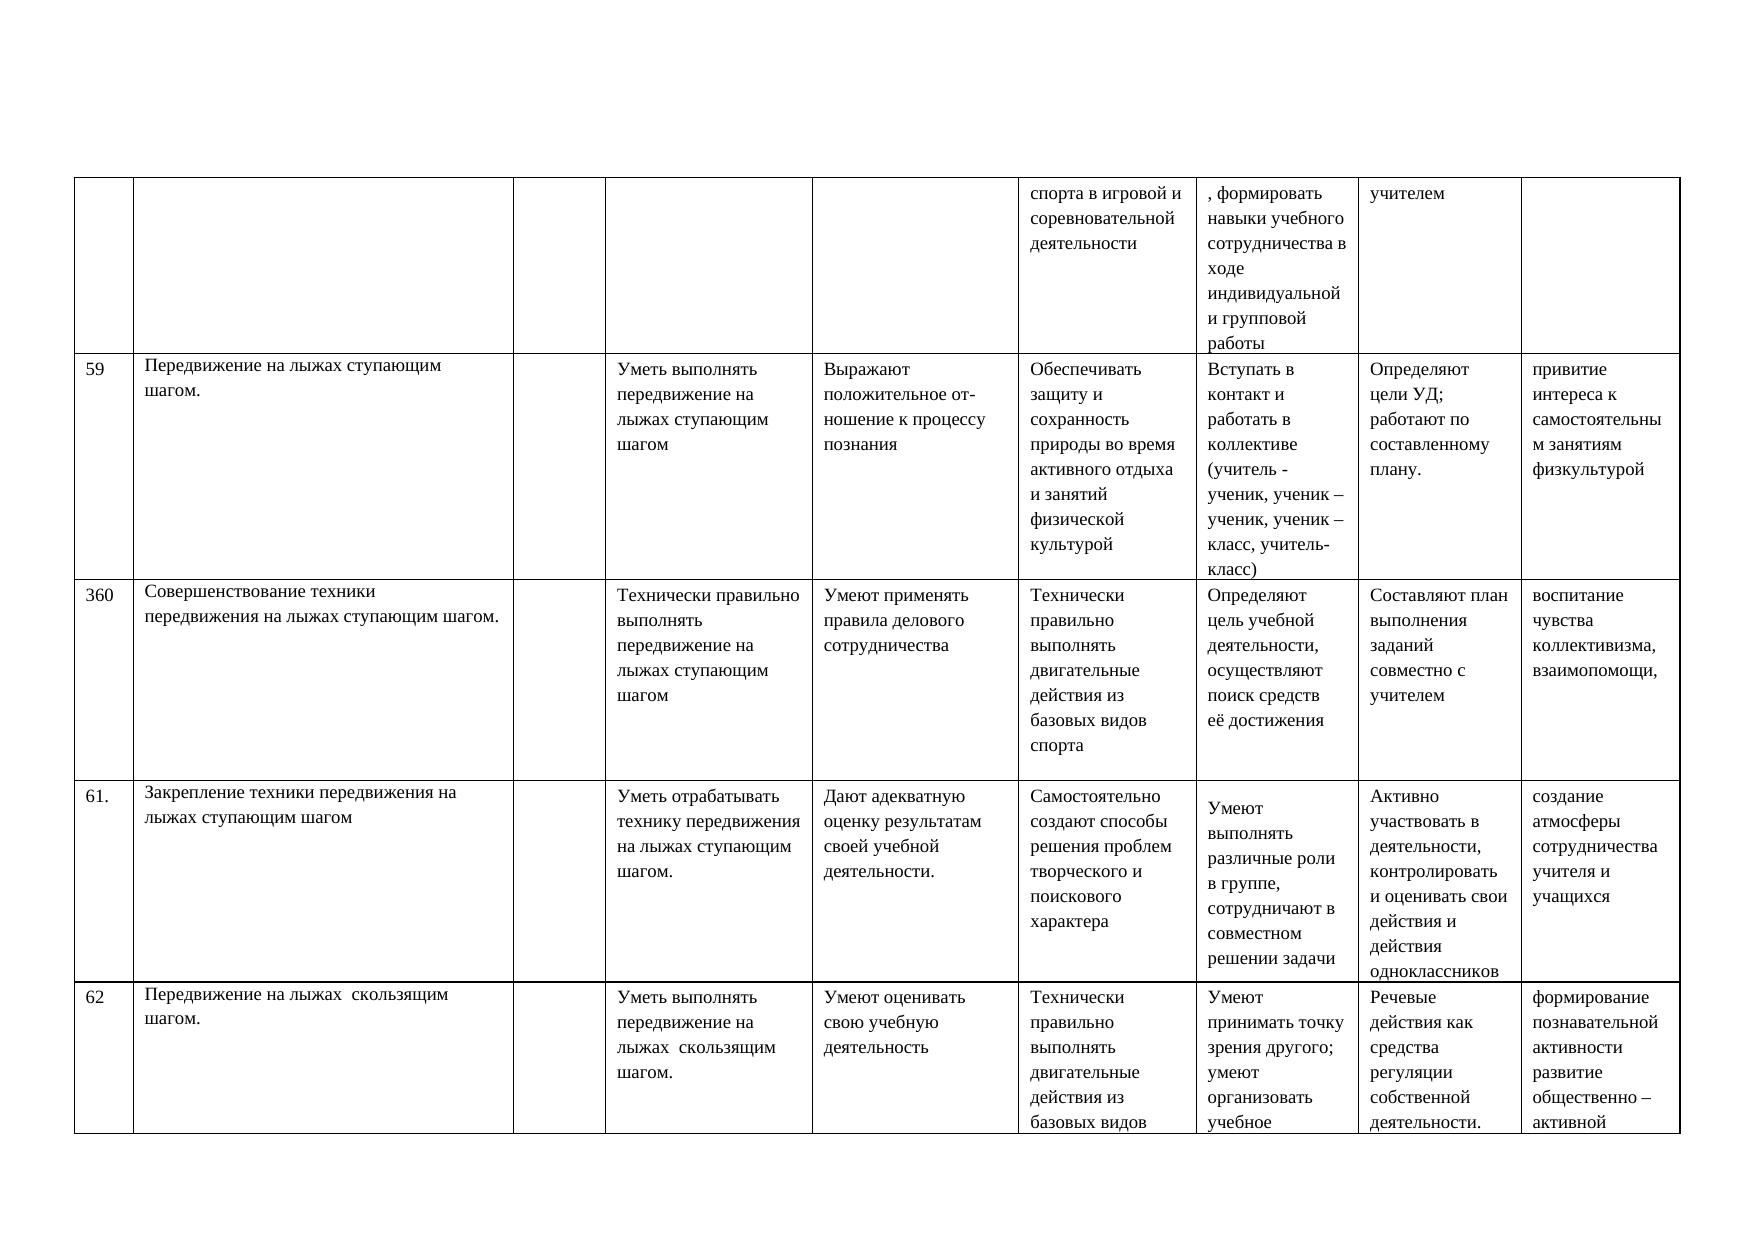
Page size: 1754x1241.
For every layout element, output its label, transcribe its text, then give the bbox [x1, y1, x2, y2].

table_cell 61. [75, 781, 133, 981]
table_cell Дают адекватную оценку результатам своей учебной деятельности. [813, 781, 1018, 981]
table_cell Самостоятельно создают способы решения проблем творческого и поискового характера [1019, 781, 1196, 981]
table_cell Технически правильно выполнять передвижение на лыжах ступающим шагом [606, 580, 812, 780]
table_cell Вступать в контакт и работать в коллективе (учитель -ученик, ученик –ученик, ученик –класс, учитель-класс) [1197, 354, 1358, 579]
table_cell Определяют цель учебной деятельности, осуществляют поиск средств её достижения [1197, 580, 1358, 780]
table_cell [813, 983, 1018, 1132]
table_cell [514, 781, 605, 981]
table_cell Умеют применять правила делового сотрудничества [813, 580, 1018, 780]
table_cell Передвижение на лыжах ступающим шагом. [134, 354, 513, 579]
table_cell 62 [75, 983, 133, 1132]
table_cell Закрепление техники передвижения на лыжах ступающим шагом [134, 781, 513, 981]
table_cell Уметь отрабатывать технику передвижения на лыжах ступающим шагом. [606, 781, 812, 981]
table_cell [1522, 178, 1679, 353]
table_cell Активно участвовать в деятельности, контролировать и оценивать свои действия и действия одноклассников [1359, 781, 1521, 981]
table_cell Уметь выполнять передвижение на лыжах ступающим шагом [606, 354, 812, 579]
table_cell 58 [75, 178, 133, 353]
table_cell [1197, 178, 1358, 353]
table_cell Технически правильно выполнять двигательные действия из базовых видов спорта [1019, 580, 1196, 780]
table_cell [514, 580, 605, 780]
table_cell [134, 983, 513, 1132]
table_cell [606, 178, 812, 353]
table_cell Выражают положительное отношение к процессу познания [813, 354, 1018, 579]
table_cell [514, 178, 605, 353]
table_cell Совершенствование техники передвижения на лыжах ступающим шагом. [134, 580, 513, 780]
table_cell [514, 354, 605, 579]
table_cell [1359, 178, 1521, 353]
table_cell 360 [75, 580, 133, 780]
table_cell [1359, 983, 1521, 1132]
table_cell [606, 983, 812, 1132]
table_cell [1019, 178, 1196, 353]
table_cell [134, 178, 513, 353]
table_cell воспитание чувства коллективизма, взаимопомощи, [1522, 580, 1679, 780]
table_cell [1522, 983, 1679, 1132]
table_cell Составляют план выполнения заданий совместно с учителем [1359, 580, 1521, 780]
table_cell Умеют выполнять различные роли в группе, сотрудничают в совместном решении задачи [1197, 781, 1358, 981]
table_cell 59 [75, 354, 133, 579]
table_cell Обеспечивать защиту и сохранность природы во время активного отдыха и занятий физической культурой [1019, 354, 1196, 579]
table_cell привитие интереса к самостоятельным занятиям физкультурой [1522, 354, 1679, 579]
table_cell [1019, 983, 1196, 1132]
table_cell создание атмосферы сотрудничества учителя и учащихся [1522, 781, 1679, 981]
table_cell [813, 178, 1018, 353]
table_cell [514, 983, 605, 1132]
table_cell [1197, 983, 1358, 1132]
table_cell Определяют цели УД; работают по составленному плану. [1359, 354, 1521, 579]
